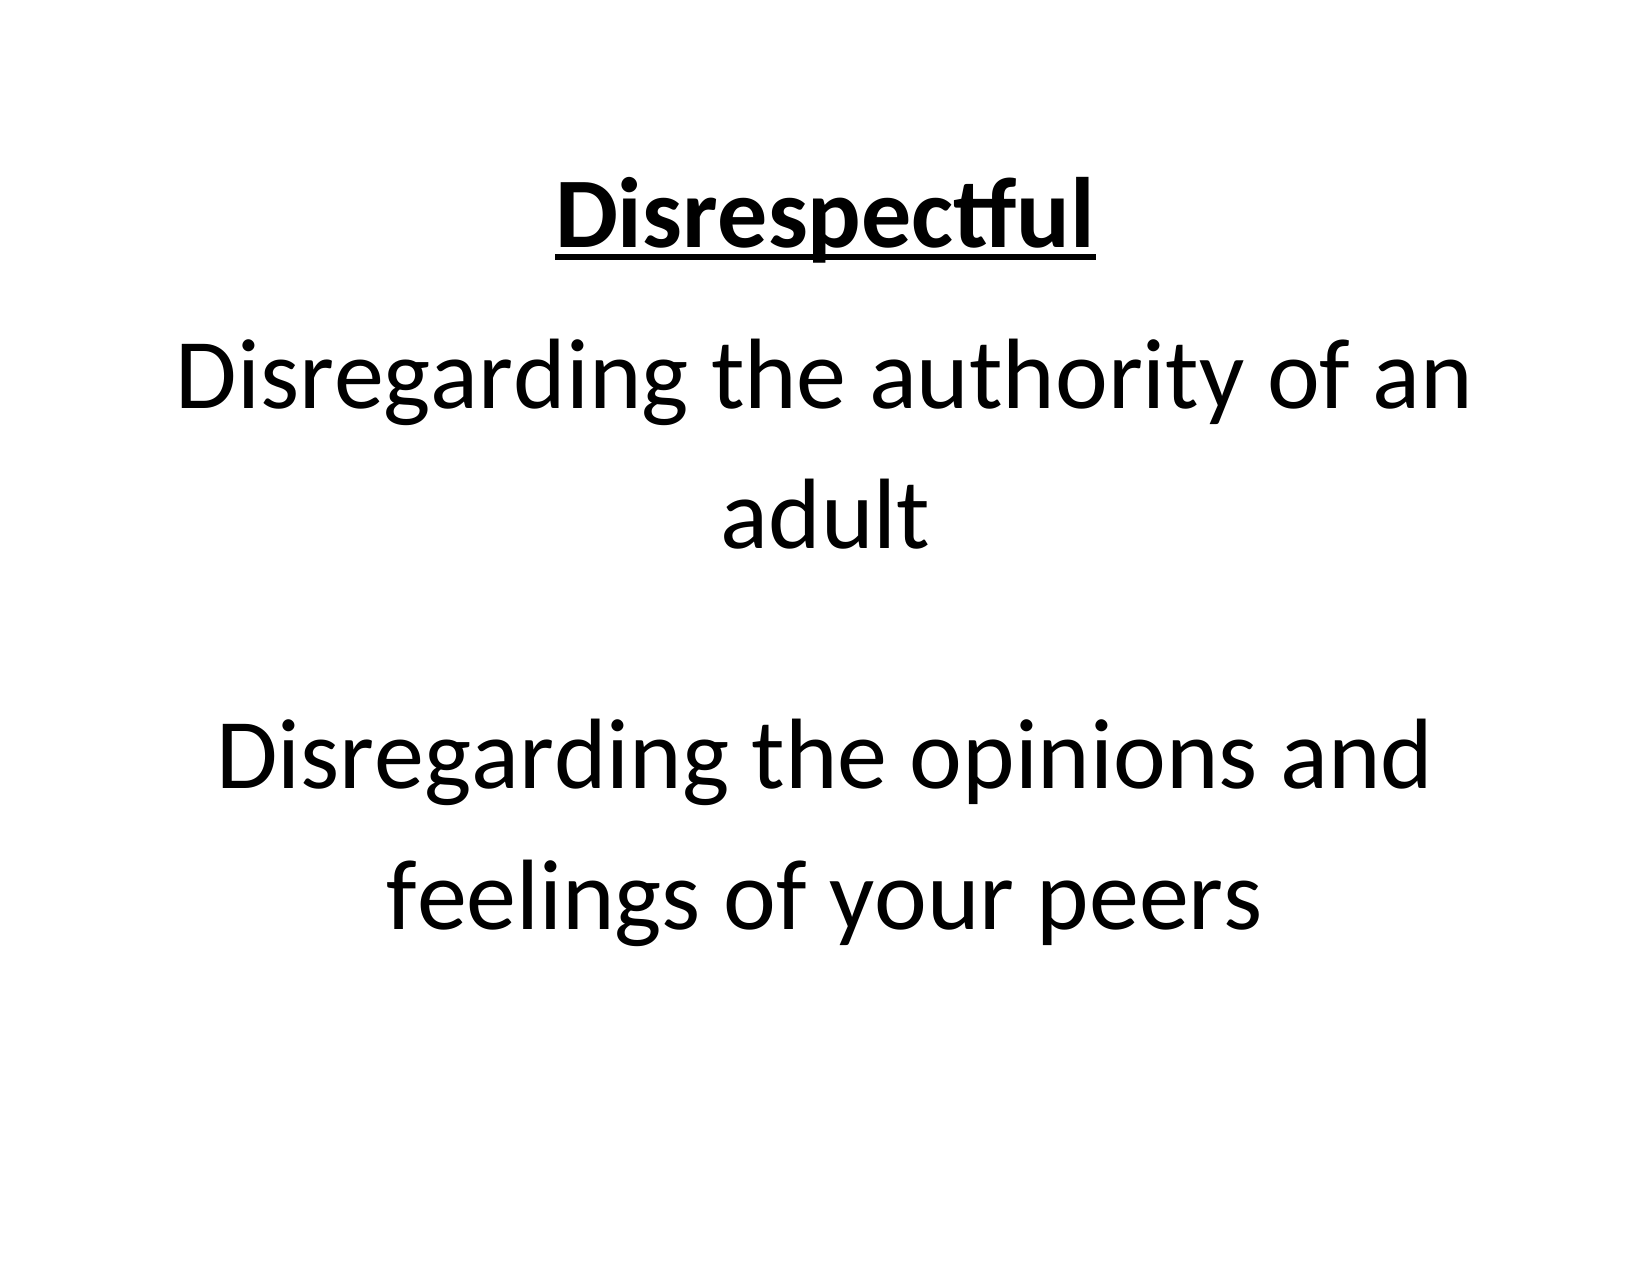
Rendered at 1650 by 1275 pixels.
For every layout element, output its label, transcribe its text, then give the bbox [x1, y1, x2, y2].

text Disregarding the opinions and feelings of your peers [150, 692, 1500, 954]
text Disrespectful [150, 150, 1500, 272]
text Disregarding the authority of an adult [150, 311, 1500, 573]
